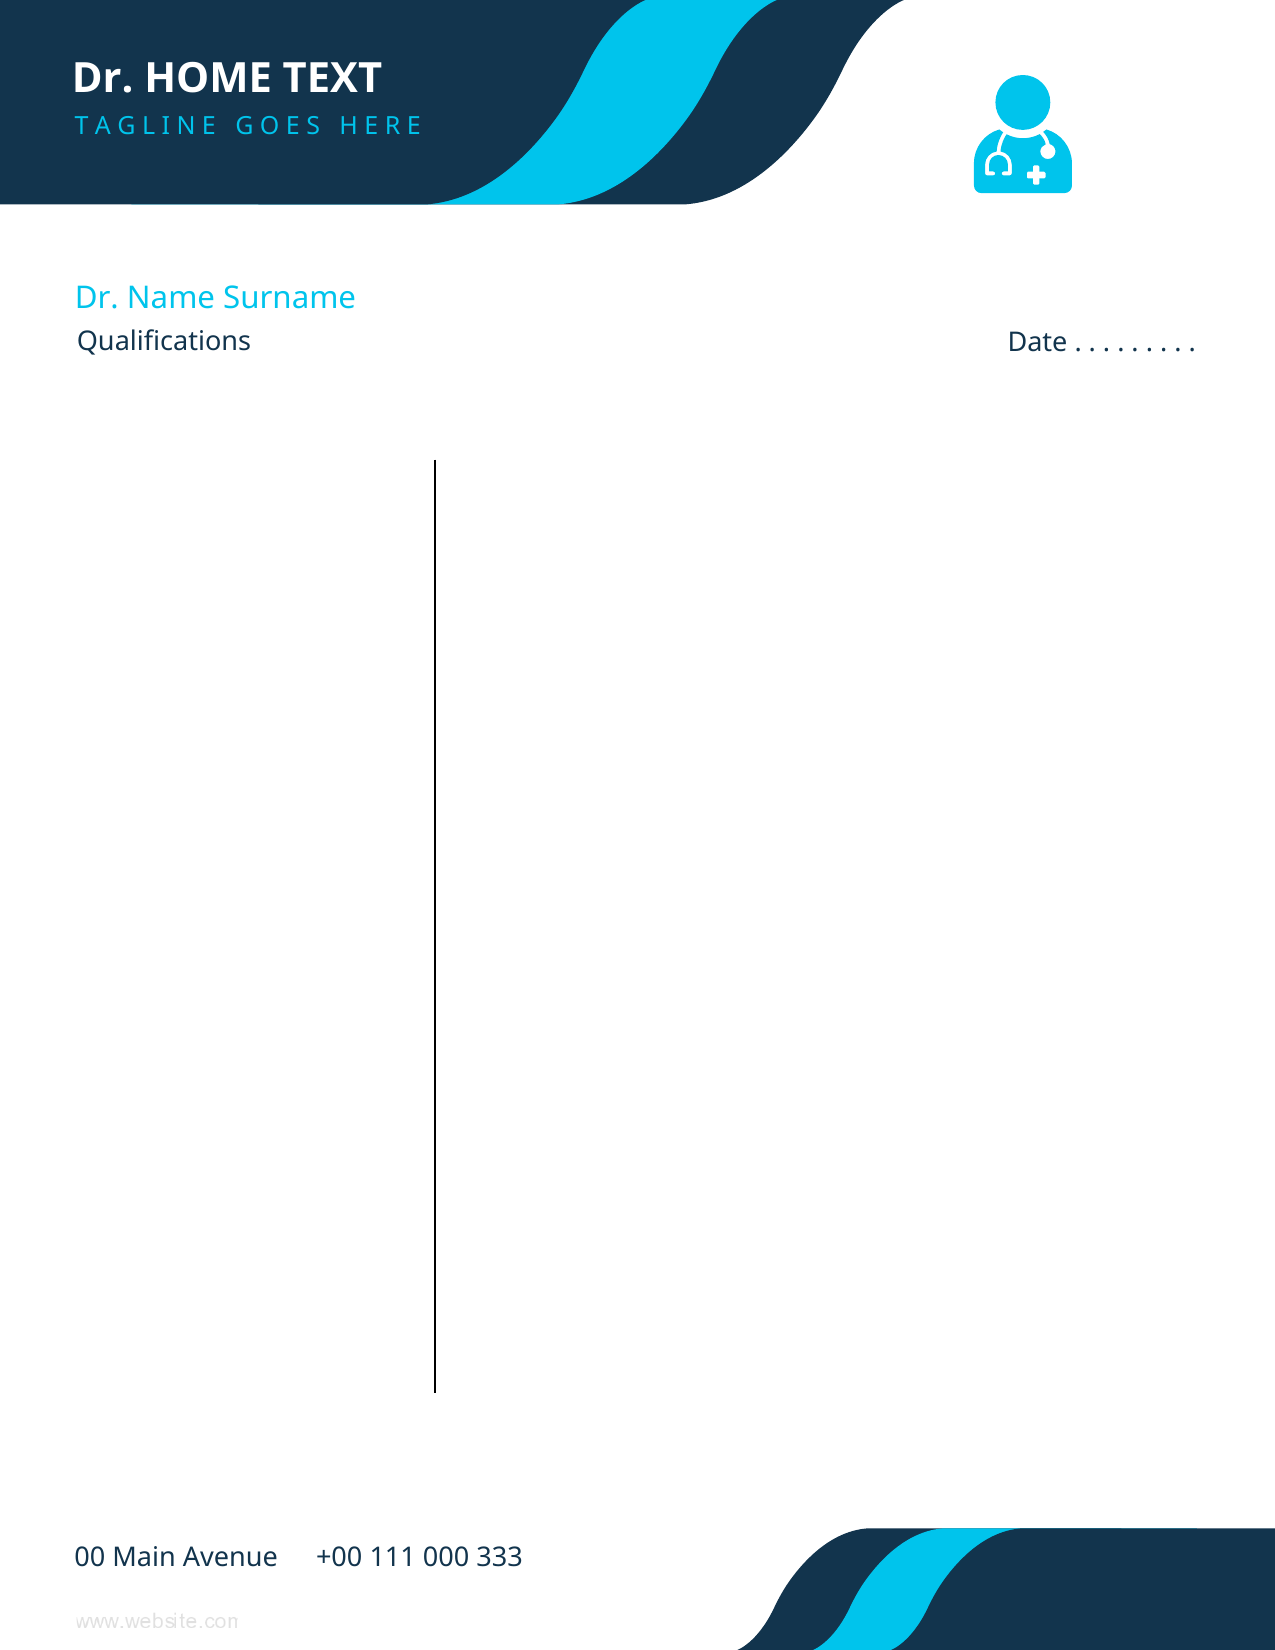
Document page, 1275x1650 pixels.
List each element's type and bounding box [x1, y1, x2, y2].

picture [75, 1609, 238, 1632]
